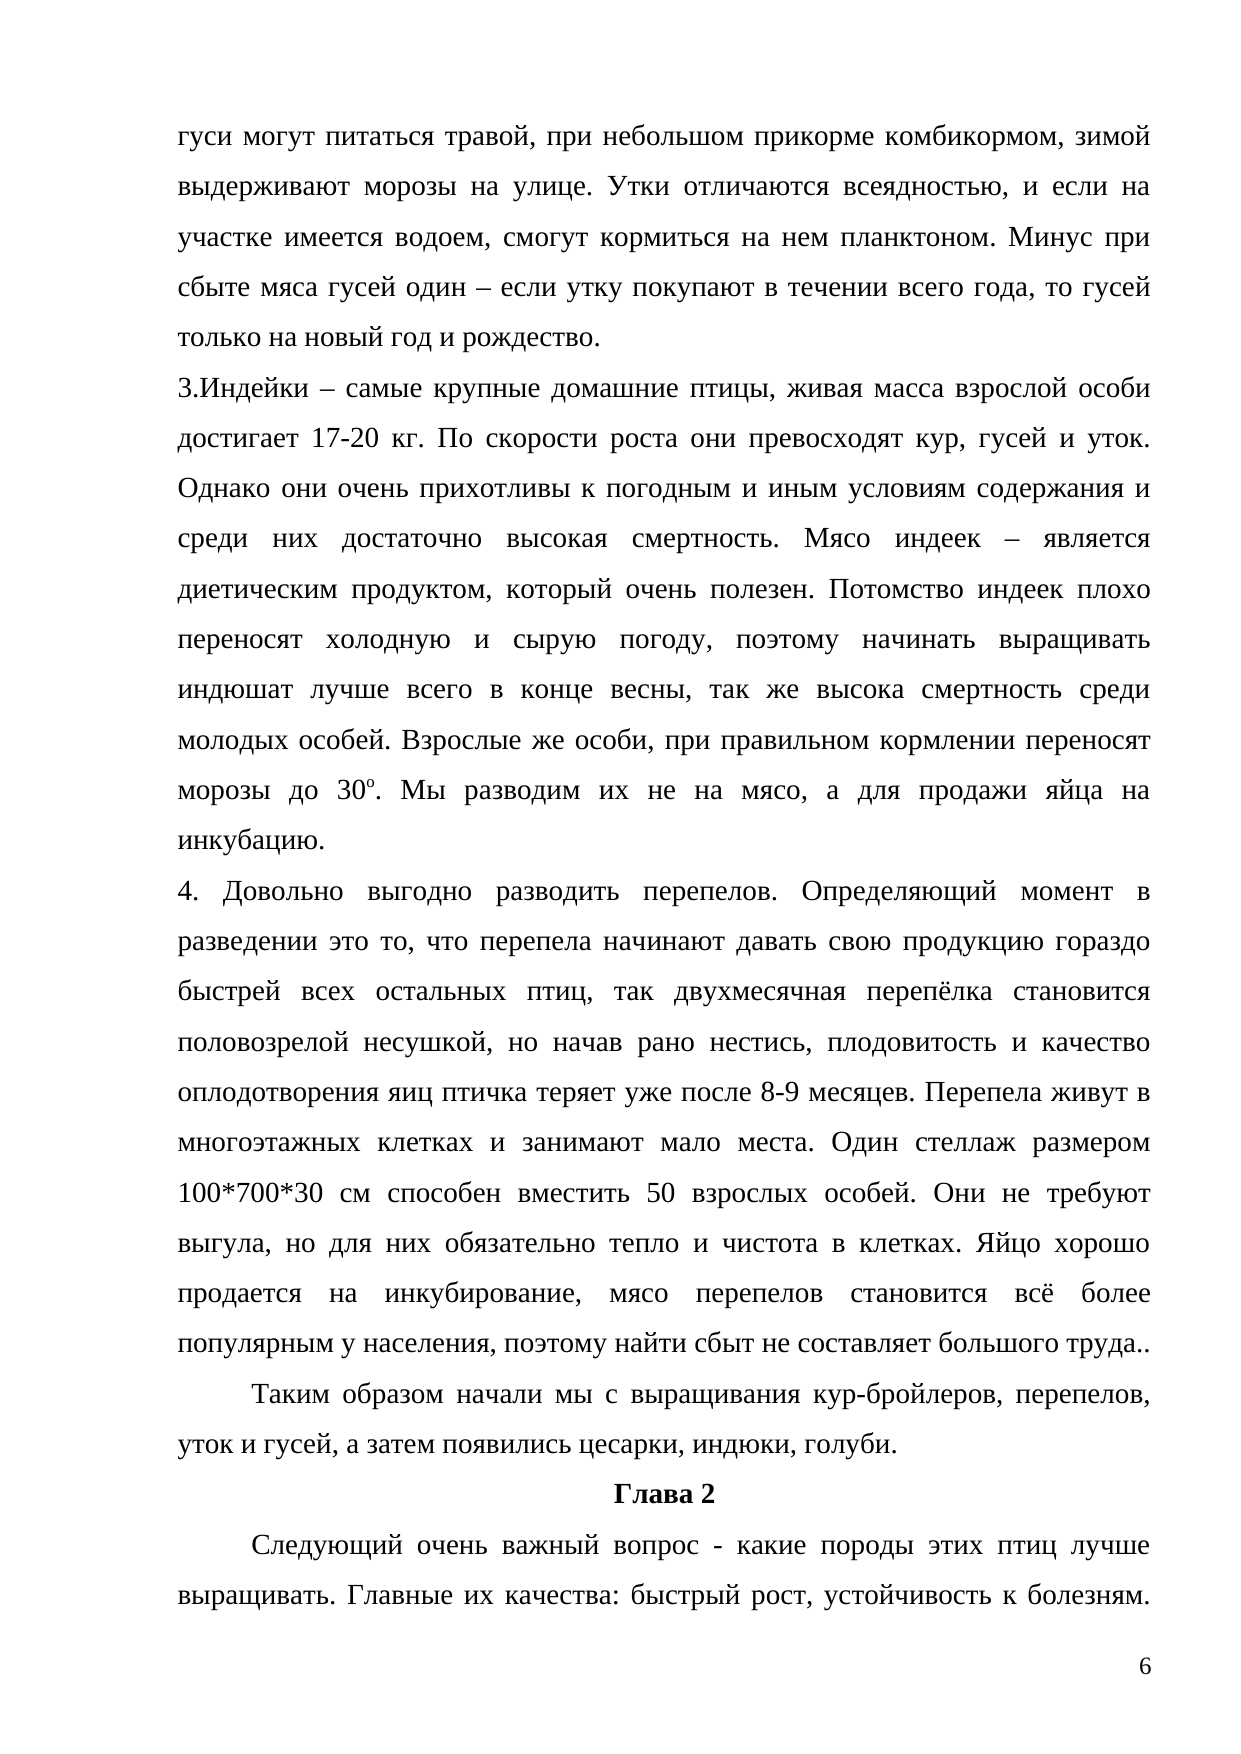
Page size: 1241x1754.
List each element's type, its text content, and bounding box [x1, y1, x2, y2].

text Глава 2 [177, 1477, 1152, 1510]
text Таким образом начали мы с выращивания кур-бройлеров, перепелов, уток и гусей, а затем появились цесарки, индюки, голуби. [177, 1376, 1152, 1460]
text 3.Индейки – самые крупные домашние птицы, живая масса взрослой особи достигает 17-. По скорости роста они превосходят кур, гусей и уток. Однако они очень прихотливы к погодным и иным условиям содержания и среди них достаточно высокая смертность. Мясо индеек – является диетическим продуктом, который очень полезен. Потомство индеек плохо переносят холодную и сырую погоду, поэтому начинать выращивать индюшат лучше всего в конце весны, так же высока смертность среди молодых особей. Взрослые же особи, при правильном кормлении переносят морозы до 30о. Мы разводим их не на мясо, а для продажи яйца на инкубацию. [177, 370, 1152, 856]
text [177, 1527, 1152, 1611]
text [177, 118, 1152, 353]
text 4. Довольно выгодно разводить перепелов. Определяющий момент в разведении это то, что перепела начинают давать свою продукцию гораздо быстрей всех остальных птиц, так двухмесячная перепёлка становится половозрелой несушкой, но начав рано нестись, плодовитость и качество оплодотворения яиц птичка теряет уже после 8-9 месяцев. Перепела живут в многоэтажных клетках и занимают мало места. Один стеллаж размером 100*700*30 см способен вместить 50 взрослых особей. Они не требуют выгула, но для них обязательно тепло и чистота в клетках. Яйцо хорошо продается на инкубирование, мясо перепелов становится всё более популярным у населения, поэтому найти сбыт не составляет большого труда.. [177, 873, 1152, 1359]
